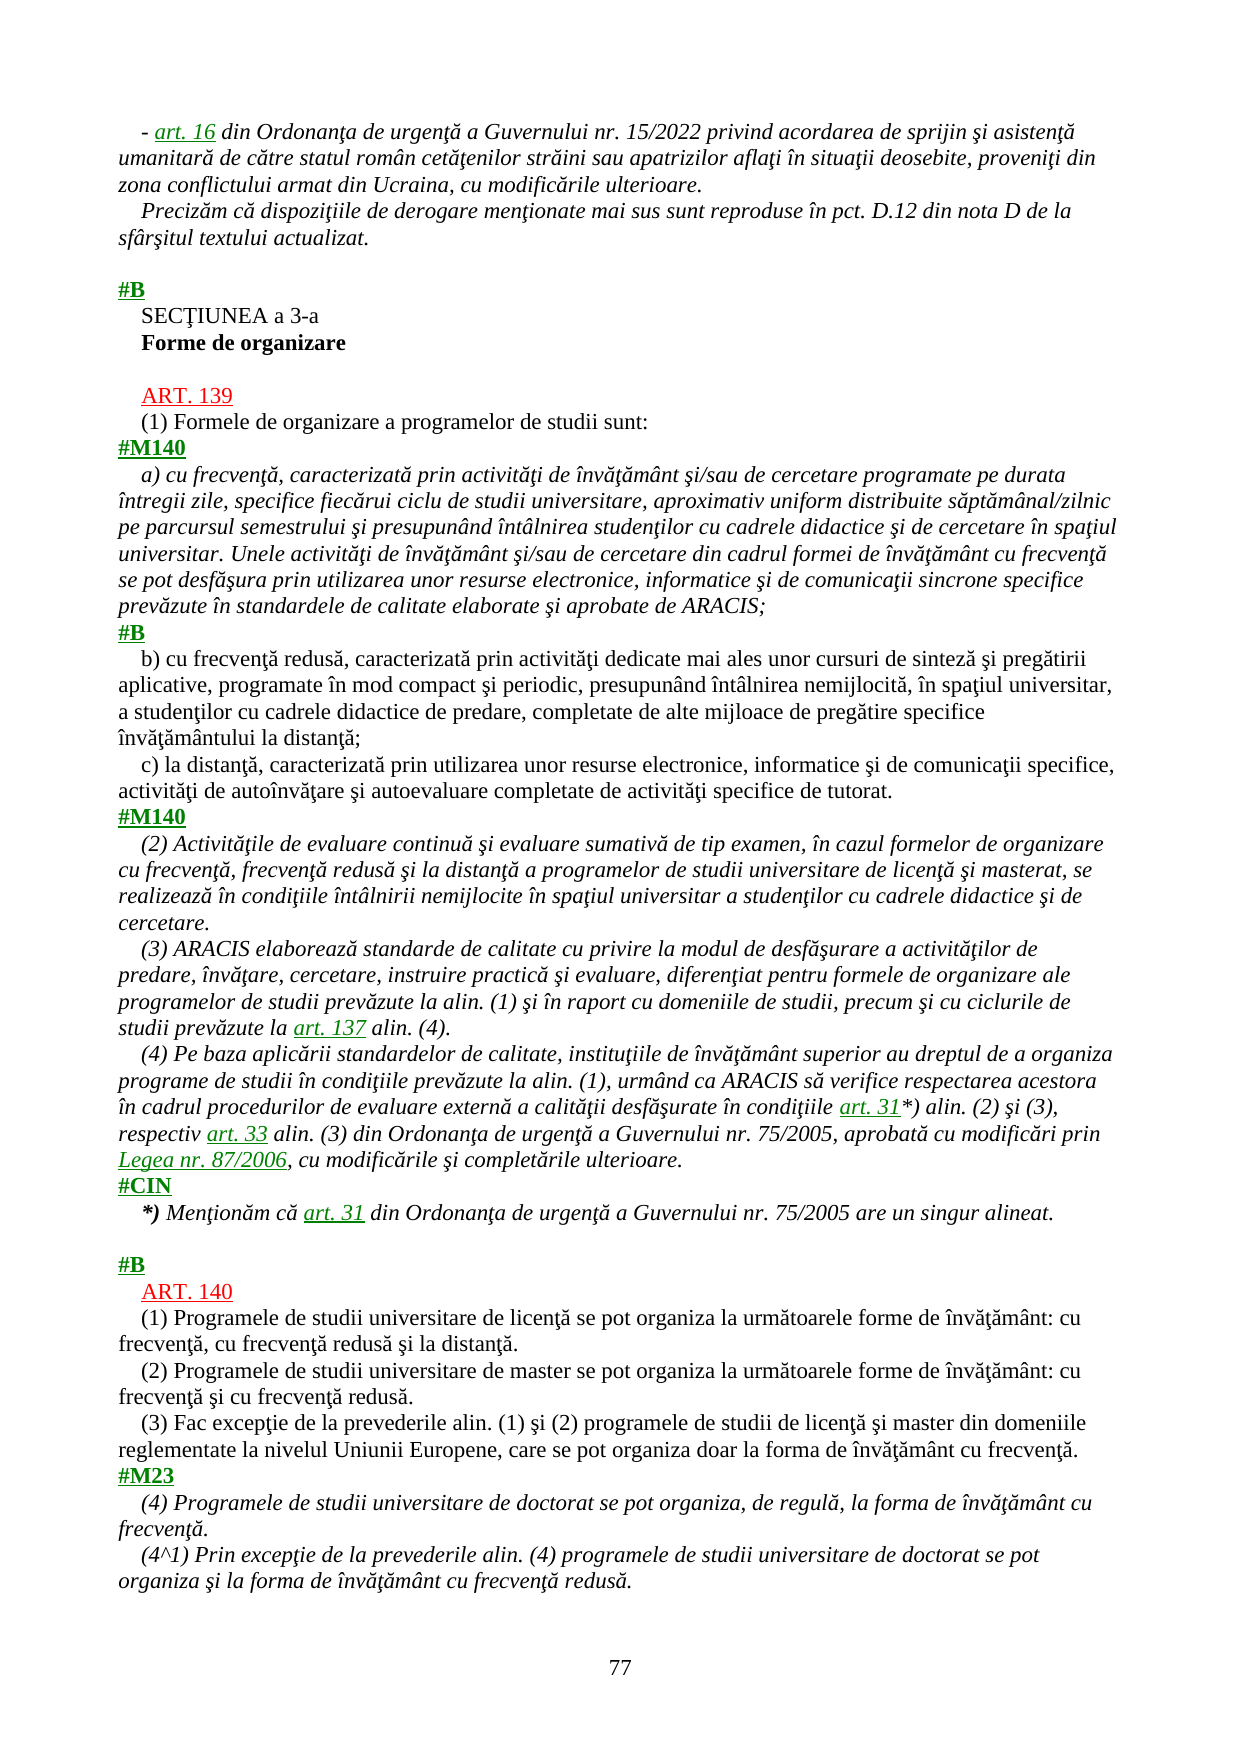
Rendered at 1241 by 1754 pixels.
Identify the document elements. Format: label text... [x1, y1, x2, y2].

text Precizăm că dispoziţiile de derogare menţionate mai sus sunt reproduse în pct. D.12 din nota D de la sfârşitul textului actualizat. [118, 197, 1122, 250]
text (1) Programele de studii universitare de licenţă se pot organiza la următoarele forme de învăţământ: cu frecvenţă, cu frecvenţă redusă şi la distanţă. [118, 1304, 1122, 1357]
text (1) Formele de organizare a programelor de studii sunt: [118, 408, 1122, 434]
text SECŢIUNEA a 3-a [118, 303, 1122, 329]
text #B [118, 276, 1122, 303]
text ART. 139 [118, 382, 1122, 408]
text #M23 [118, 1462, 1122, 1488]
text (2) Programele de studii universitare de master se pot organiza la următoarele forme de învăţământ: cu frecvenţă şi cu frecvenţă redusă. [118, 1357, 1122, 1409]
text - art. 16 din Ordonanţa de urgenţă a Guvernului nr. 15/2022 privind acordarea de sprijin şi asistenţă umanitară de către statul român cetăţenilor străini sau apatrizilor aflaţi în situaţii deosebite, proveniţi din zona conflictului armat din Ucraina, cu modificările ulterioare. [118, 118, 1122, 197]
text #B [118, 619, 1122, 645]
text #B [118, 1251, 1122, 1278]
text (4) Pe baza aplicării standardelor de calitate, instituţiile de învăţământ superior au dreptul de a organiza programe de studii în condiţiile prevăzute la alin. (1), urmând ca ARACIS să verifice respectarea acestora în cadrul procedurilor de evaluare externă a calităţii desfăşurate în condiţiile art. 31*) alin. (2) şi (3), respectiv art. 33 alin. (3) din Ordonanţa de urgenţă a Guvernului nr. 75/2005, aprobată cu modificări prin Legea nr. 87/2006, cu modificările şi completările ulterioare. [118, 1041, 1122, 1172]
text a) cu frecvenţă, caracterizată prin activităţi de învăţământ şi/sau de cercetare programate pe durata întregii zile, specifice fiecărui ciclu de studii universitare, aproximativ uniform distribuite săptămânal/zilnic pe parcursul semestrului şi presupunând întâlnirea studenţilor cu cadrele didactice şi de cercetare în spaţiul universitar. Unele activităţi de învăţământ şi/sau de cercetare din cadrul formei de învăţământ cu frecvenţă se pot desfăşura prin utilizarea unor resurse electronice, informatice şi de comunicaţii sincrone specifice prevăzute în standardele de calitate elaborate şi aprobate de ARACIS; [118, 461, 1122, 619]
text c) la distanţă, caracterizată prin utilizarea unor resurse electronice, informatice şi de comunicaţii specifice, activităţi de autoînvăţare şi autoevaluare completate de activităţi specifice de tutorat. [118, 751, 1122, 803]
text (4^1) Prin excepţie de la prevederile alin. (4) programele de studii universitare de doctorat se pot organiza şi la forma de învăţământ cu frecvenţă redusă. [118, 1541, 1122, 1594]
text #M140 [118, 803, 1122, 830]
text b) cu frecvenţă redusă, caracterizată prin activităţi dedicate mai ales unor cursuri de sinteză şi pregătirii aplicative, programate în mod compact şi periodic, presupunând întâlnirea nemijlocită, în spaţiul universitar, a studenţilor cu cadrele didactice de predare, completate de alte mijloace de pregătire specifice învăţământului la distanţă; [118, 645, 1122, 751]
text (3) ARACIS elaborează standarde de calitate cu privire la modul de desfăşurare a activităţilor de predare, învăţare, cercetare, instruire practică şi evaluare, diferenţiat pentru formele de organizare ale programelor de studii prevăzute la alin. (1) şi în raport cu domeniile de studii, precum şi cu ciclurile de studii prevăzute la art. 137 alin. (4). [118, 935, 1122, 1041]
text (3) Fac excepţie de la prevederile alin. (1) şi (2) programele de studii de licenţă şi master din domeniile reglementate la nivelul Uniunii Europene, care se pot organiza doar la forma de învăţământ cu frecvenţă. [118, 1409, 1122, 1462]
text *) Menţionăm că art. 31 din Ordonanţa de urgenţă a Guvernului nr. 75/2005 are un singur alineat. [118, 1199, 1122, 1225]
text #CIN [118, 1172, 1122, 1199]
text Forme de organizare [118, 329, 1122, 355]
text (4) Programele de studii universitare de doctorat se pot organiza, de regulă, la forma de învăţământ cu frecvenţă. [118, 1488, 1122, 1541]
text (2) Activităţile de evaluare continuă şi evaluare sumativă de tip examen, în cazul formelor de organizare cu frecvenţă, frecvenţă redusă şi la distanţă a programelor de studii universitare de licenţă şi masterat, se realizează în condiţiile întâlnirii nemijlocite în spaţiul universitar a studenţilor cu cadrele didactice şi de cercetare. [118, 830, 1122, 935]
text ART. 140 [118, 1278, 1122, 1304]
text #M140 [118, 434, 1122, 461]
